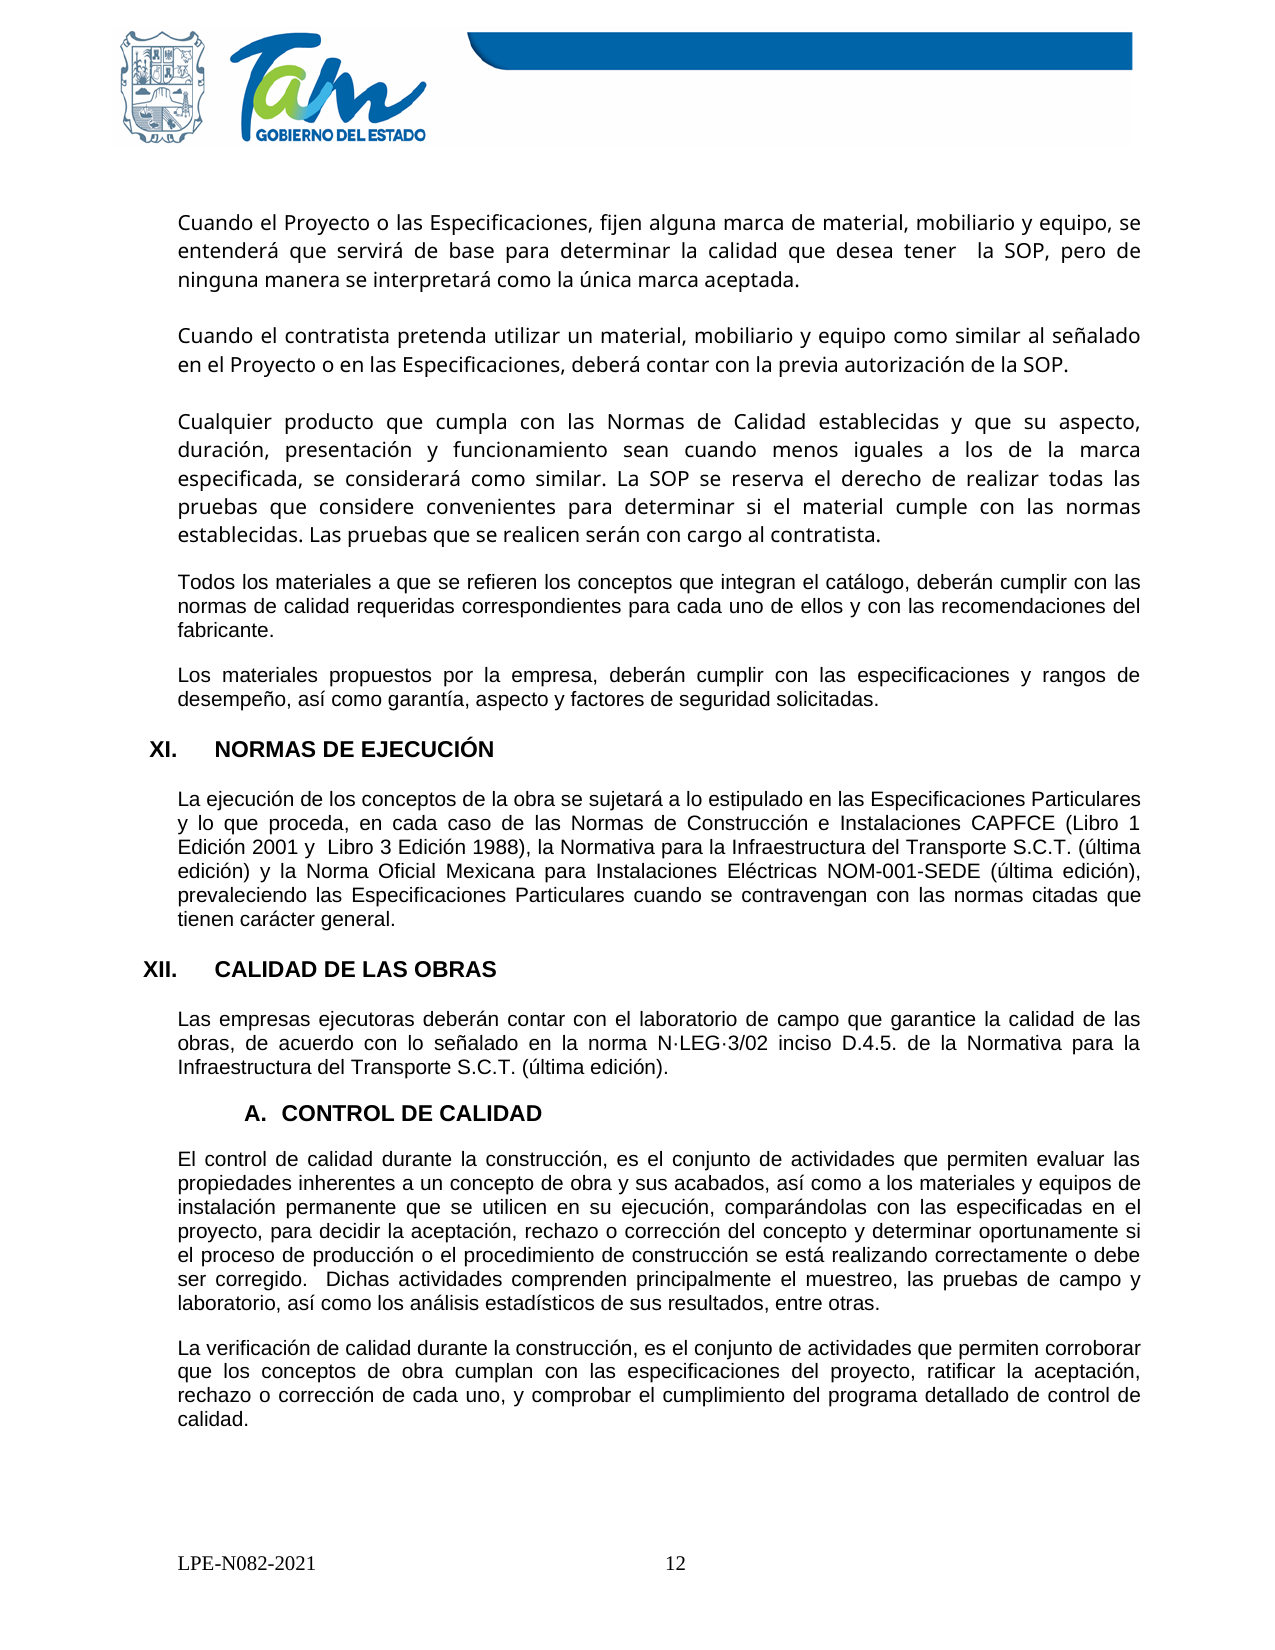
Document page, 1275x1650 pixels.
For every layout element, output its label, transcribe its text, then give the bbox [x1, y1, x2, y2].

text NORMAS DE EJECUCIÓN [177, 736, 1142, 762]
text Las empresas ejecutoras deberán contar con el laboratorio de campo que garantice la calidad de las obras, de acuerdo con lo señalado en la norma N·LEG·3/02 inciso D.4.5. de la Normativa para la Infraestructura del Transporte S.C.T. (última edición). [177, 1007, 1142, 1079]
text Cuando el Proyecto o las Especificaciones, fijen alguna marca de material, mobiliario y equipo, se entenderá que servirá de base para determinar la calidad que desea tener la SOP, pero de ninguna manera se interpretará como la única marca aceptada. [177, 208, 1142, 293]
list CONTROL DE CALIDAD [244, 1100, 1142, 1126]
text Todos los materiales a que se refieren los conceptos que integran el catálogo, deberán cumplir con las normas de calidad requeridas correspondientes para cada uno de ellos y con las recomendaciones del fabricante. [177, 570, 1142, 642]
text La ejecución de los conceptos de la obra se sujetará a lo estipulado en las Especificaciones Particulares y lo que proceda, en cada caso de las Normas de Construcción e Instalaciones CAPFCE (Libro 1 Edición 2001 y Libro 3 Edición 1988), la Normativa para la Infraestructura del Transporte S.C.T. (última edición) y la Norma Oficial Mexicana para Instalaciones Eléctricas NOM-001-SEDE (última edición), prevaleciendo las Especificaciones Particulares cuando se contravengan con las normas citadas que tienen carácter general. [177, 787, 1142, 931]
text Los materiales propuestos por la empresa, deberán cumplir con las especificaciones y rangos de desempeño, así como garantía, aspecto y factores de seguridad solicitadas. [177, 663, 1142, 711]
text Cualquier producto que cumpla con las Normas de Calidad establecidas y que su aspecto, duración, presentación y funcionamiento sean cuando menos iguales a los de la marca especificada, se considerará como similar. La SOP se reserva el derecho de realizar todas las pruebas que considere convenientes para determinar si el material cumple con las normas establecidas. Las pruebas que se realicen serán con cargo al contratista. [177, 407, 1142, 549]
text CALIDAD DE LAS OBRAS [177, 956, 1142, 982]
text Cuando el contratista pretenda utilizar un material, mobiliario y equipo como similar al señalado en el Proyecto o en las Especificaciones, deberá contar con la previa autorización de la SOP. [177, 322, 1142, 378]
picture [112, 26, 1163, 147]
text El control de calidad durante la construcción, es el conjunto de actividades que permiten evaluar las propiedades inherentes a un concepto de obra y sus acabados, así como a los materiales y equipos de instalación permanente que se utilicen en su ejecución, comparándolas con las especificadas en el proyecto, para decidir la aceptación, rechazo o corrección del concepto y determinar oportunamente si el proceso de producción o el procedimiento de construcción se está realizando correctamente o debe ser corregido. Dichas actividades comprenden principalmente el muestreo, las pruebas de campo y laboratorio, así como los análisis estadísticos de sus resultados, entre otras. [177, 1147, 1142, 1314]
text La verificación de calidad durante la construcción, es el conjunto de actividades que permiten corroborar que los conceptos de obra cumplan con las especificaciones del proyecto, ratificar la aceptación, rechazo o corrección de cada uno, y comprobar el cumplimiento del programa detallado de control de calidad. [177, 1335, 1142, 1431]
